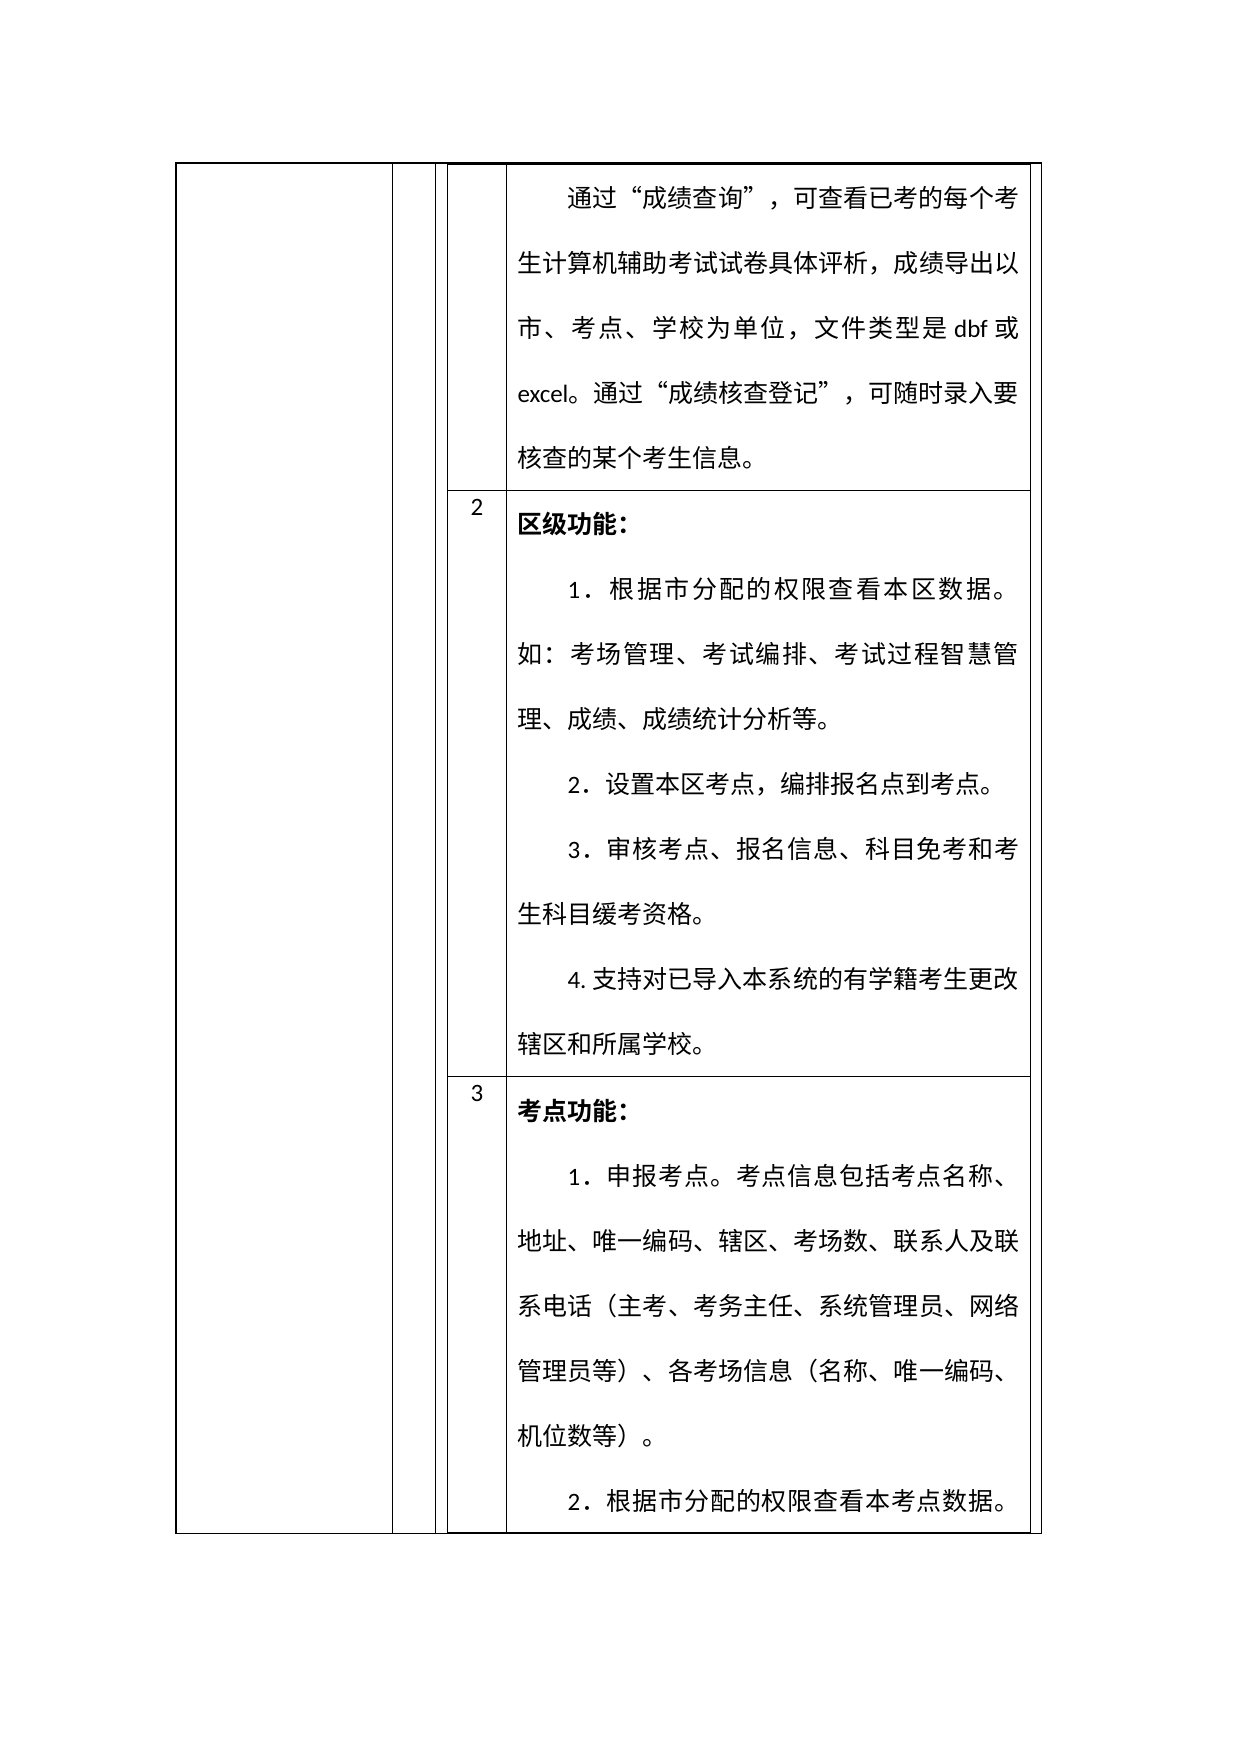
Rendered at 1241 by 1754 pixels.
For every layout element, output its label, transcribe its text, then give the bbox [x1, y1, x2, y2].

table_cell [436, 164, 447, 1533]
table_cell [507, 491, 1030, 1076]
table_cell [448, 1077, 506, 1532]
table_cell 1 [393, 164, 435, 1533]
table_cell [177, 164, 392, 1533]
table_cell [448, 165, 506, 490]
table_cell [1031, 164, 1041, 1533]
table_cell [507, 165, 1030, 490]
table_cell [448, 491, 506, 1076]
